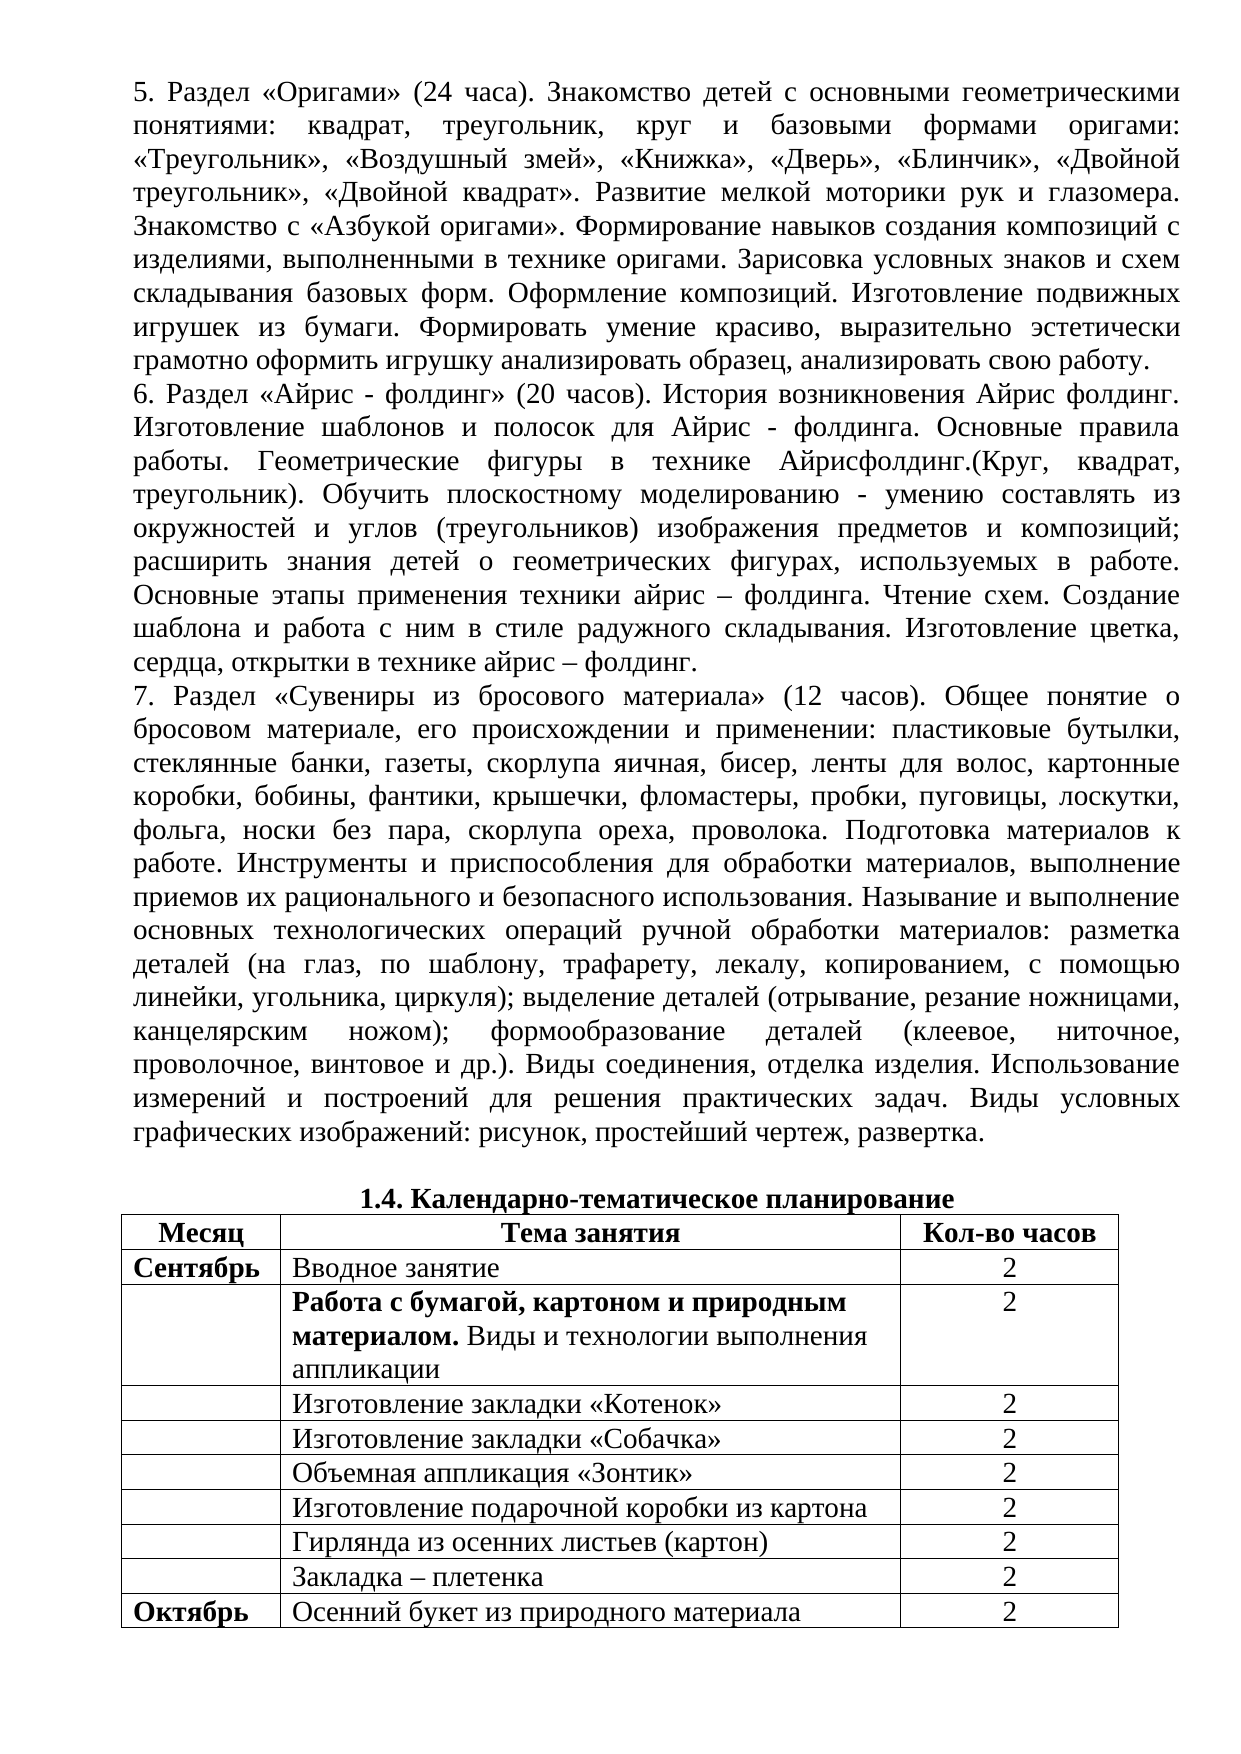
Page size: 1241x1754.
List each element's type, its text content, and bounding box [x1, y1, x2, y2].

table_cell Вводное занятие [281, 1250, 900, 1283]
table_cell [122, 1490, 280, 1523]
table_cell [122, 1386, 280, 1420]
table_cell Осенний букет из природного материала [281, 1594, 900, 1627]
table_cell Изготовление подарочной коробки из картона [281, 1490, 900, 1523]
table_cell Сентябрь [122, 1250, 280, 1283]
table_cell Гирлянда из осенних листьев (картон) [281, 1525, 900, 1558]
table_cell 2 [901, 1421, 1118, 1454]
table_cell [122, 1455, 280, 1489]
text 6. Раздел «Айрис - фолдинг» (20 часов). История возникновения Айрис фолдинг. Изготовление шаблонов и полосок для Айрис - фолдинга. Основные правила работы. Геометрические фигуры в технике Айрисфолдинг.(Круг, квадрат, треугольник). Обучить плоскостному моделированию - умению составлять из окружностей и углов (треугольников) изображения предметов и композиций; расширить знания детей о геометрических фигурах, используемых в работе. Основные этапы применения техники айрис – фолдинга. Чтение схем. Создание шаблона и работа с ним в стиле радужного складывания. Изготовление цветка, сердца, открытки в технике айрис – фолдинг. [133, 376, 1181, 678]
table_cell [122, 1559, 280, 1593]
text 7. Раздел «Сувениры из бросового материала» (12 часов). Общее понятие о бросовом материале, его происхождении и применении: пластиковые бутылки, стеклянные банки, газеты, скорлупа яичная, бисер, ленты для волос, картонные коробки, бобины, фантики, крышечки, фломастеры, пробки, пуговицы, лоскутки, фольга, носки без пара, скорлупа ореха, проволока. Подготовка материалов к работе. Инструменты и приспособления для обработки материалов, выполнение приемов их рационального и безопасного использования. Называние и выполнение основных технологических операций ручной обработки материалов: разметка деталей (на глаз, по шаблону, трафарету, лекалу, копированием, с помощью линейки, угольника, циркуля); выделение деталей (отрывание, резание ножницами, канцелярским ножом); формообразование деталей (клеевое, ниточное, проволочное, винтовое и др.). Виды соединения, отделка изделия. Использование измерений и построений для решения практических задач. Виды условных графических изображений: рисунок, простейший чертеж, развертка. [133, 678, 1181, 1147]
text 5. Раздел «Оригами» (24 часа). Знакомство детей с основными геометрическими понятиями: квадрат, треугольник, круг и базовыми формами оригами: «Треугольник», «Воздушный змей», «Книжка», «Дверь», «Блинчик», «Двойной треугольник», «Двойной квадрат». Развитие мелкой моторики рук и глазомера. Знакомство с «Азбукой оригами». Формирование навыков создания композиций с изделиями, выполненными в технике оригами. Зарисовка условных знаков и схем складывания базовых форм. Оформление композиций. Изготовление подвижных игрушек из бумаги. Формировать умение красиво, выразительно эстетически грамотно оформить игрушку анализировать образец, анализировать свою работу. [133, 74, 1181, 376]
table_cell Объемная аппликация «Зонтик» [281, 1455, 900, 1489]
table_cell Изготовление закладки «Собачка» [281, 1421, 900, 1454]
table_cell Изготовление закладки «Котенок» [281, 1386, 900, 1420]
table_cell 2 [901, 1386, 1118, 1420]
table_cell Закладка – плетенка [281, 1559, 900, 1593]
table_cell 2 [901, 1250, 1118, 1283]
table_cell 2 [901, 1525, 1118, 1558]
table_cell [122, 1285, 280, 1385]
table_cell 2 [901, 1490, 1118, 1523]
table_header Месяц [122, 1215, 280, 1249]
table_cell 2 [901, 1455, 1118, 1489]
table_header Тема занятия [281, 1215, 900, 1249]
table_cell Работа с бумагой, картоном и природным материалом. Виды и технологии выполнения аппликации [281, 1285, 900, 1385]
table_cell 2 [901, 1594, 1118, 1627]
text 1.4. Календарно-тематическое планирование [133, 1181, 1181, 1214]
table_cell 2 [901, 1285, 1118, 1385]
table_header Кол-во часов [901, 1215, 1118, 1249]
table_cell [122, 1421, 280, 1454]
table_cell [122, 1525, 280, 1558]
table_cell Октябрь [122, 1594, 280, 1627]
table_cell 2 [901, 1559, 1118, 1593]
